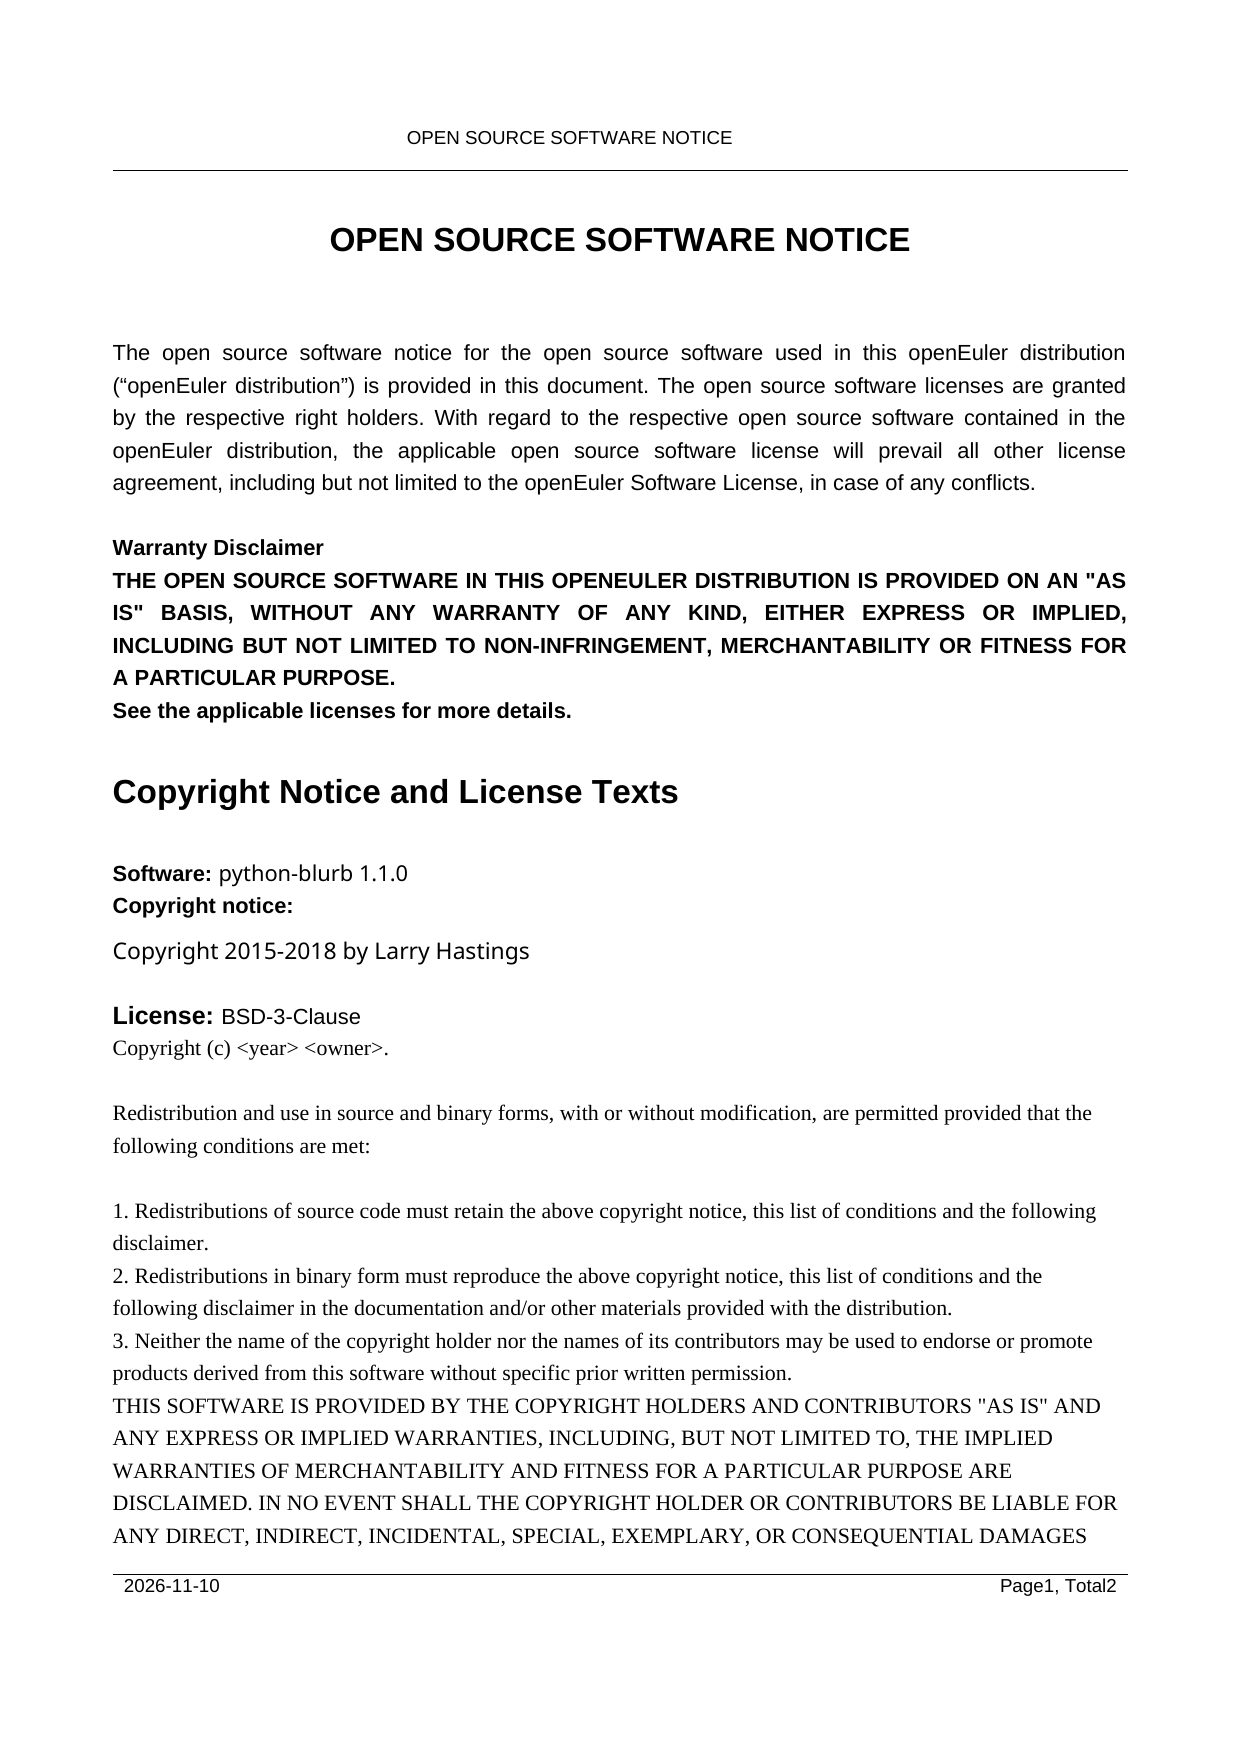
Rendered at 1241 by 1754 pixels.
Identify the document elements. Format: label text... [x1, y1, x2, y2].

text Copyright notice: [112, 889, 1128, 921]
text The open source software notice for the open source software used in this openEuler distribution (“openEuler distribution”) is provided in this document. The open source software licenses are granted by the respective right holders. With regard to the respective open source software contained in the openEuler distribution, the applicable open source software license will prevail all other license agreement, including but not limited to the openEuler Software License, in case of any conflicts. [112, 336, 1128, 499]
title Software: python-blurb 1.1.0 [112, 856, 1128, 889]
text Copyright 2015-2018 by Larry Hastings [112, 934, 1128, 999]
text OPEN SOURCE SOFTWARE NOTICE [112, 206, 1128, 271]
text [112, 1031, 1128, 1551]
text Copyright Notice and License Texts [112, 759, 1128, 824]
text Warranty Disclaimer [112, 531, 1128, 564]
text License: BSD-3-Clause [112, 999, 1128, 1031]
text THE OPEN SOURCE SOFTWARE IN THIS OPENEULER DISTRIBUTION IS PROVIDED ON AN "AS IS" BASIS, WITHOUT ANY WARRANTY OF ANY KIND, EITHER EXPRESS OR IMPLIED, INCLUDING BUT NOT LIMITED TO NON-INFRINGEMENT, MERCHANTABILITY OR FITNESS FOR A PARTICULAR PURPOSE. See the applicable licenses for more details. [112, 564, 1128, 726]
